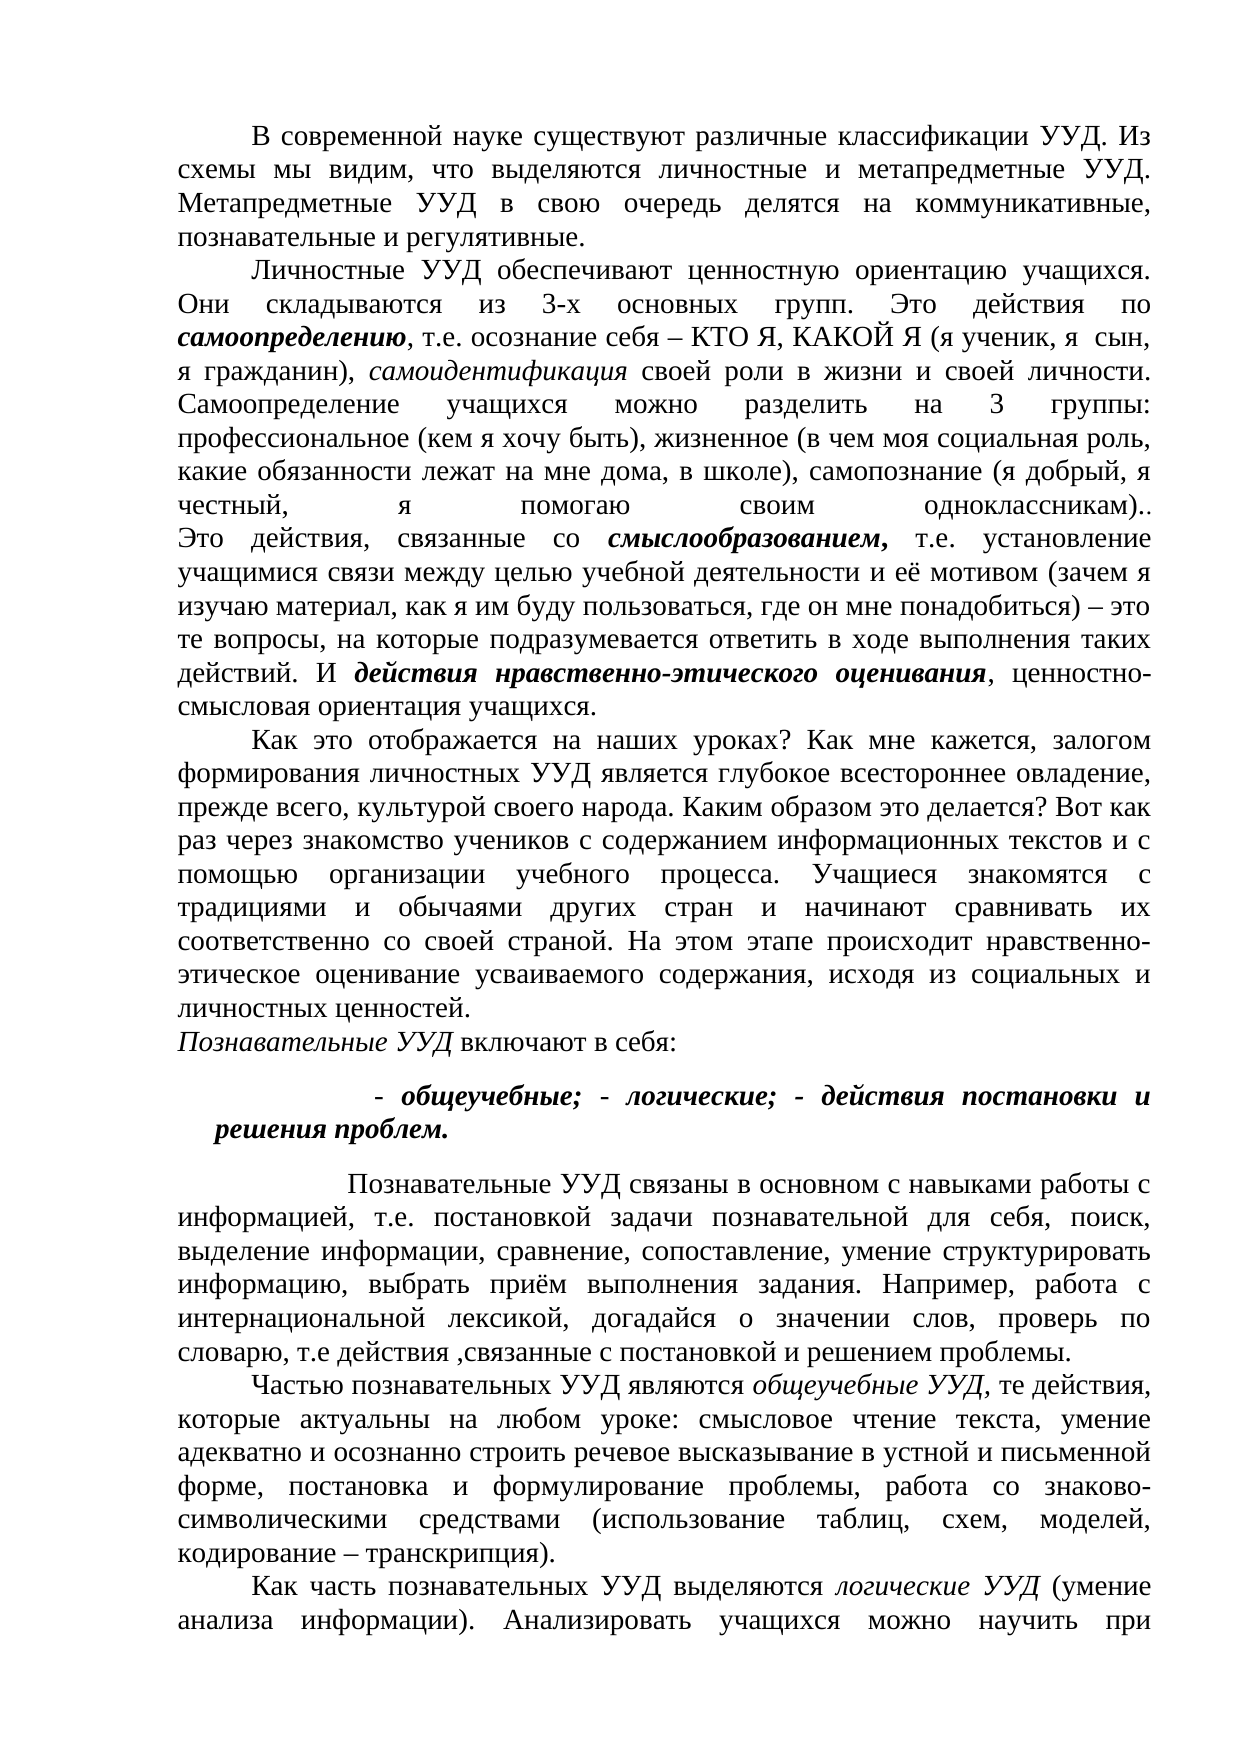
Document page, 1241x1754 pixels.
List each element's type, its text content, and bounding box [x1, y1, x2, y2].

text Частью познавательных УУД являются общеучебные УУД, те действия, которые актуальны на любом уроке: смысловое чтение текста, умение адекватно и осознанно строить речевое высказывание в устной и письменной форме, постановка и формулирование проблемы, работа со знаково-символическими средствами (использование таблиц, схем, моделей, кодирование – транскрипция). [177, 1367, 1152, 1568]
text Познавательные УУД включают в себя: [177, 1024, 1152, 1057]
text В современной науке существуют различные классификации УУД. Из схемы мы видим, что выделяются личностные и метапредметные УУД. Метапредметные УУД в свою очередь делятся на коммуникативные, познавательные и регулятивные. [177, 118, 1152, 252]
text Познавательные УУД связаны в основном с навыками работы с информацией, т.е. постановкой задачи познавательной для себя, поиск, выделение информации, сравнение, сопоставление, умение структурировать информацию, выбрать приём выполнения задания. Например, работа с интернациональной лексикой, догадайся о значении слов, проверь по словарю, т.е действия ,связанные с постановкой и решением проблемы. [177, 1166, 1152, 1367]
text - общеучебные; - логические; - действия постановки и решения проблем. [215, 1078, 1152, 1145]
text Личностные УУД обеспечивают ценностную ориентацию учащихся. Они складываются из 3-х основных групп. Это действия по самоопределению, т.е. осознание себя – КТО Я, КАКОЙ Я (я ученик, я сын, я гражданин), самоидентификация своей роли в жизни и своей личности. Самоопределение учащихся можно разделить на 3 группы: профессиональное (кем я хочу быть), жизненное (в чем моя социальная роль, какие обязанности лежат на мне дома, в школе), самопознание (я добрый, я честный, я помогаю своим одноклассникам).. Это действия, связанные со смыслообразованием, т.е. установление учащимися связи между целью учебной деятельности и её мотивом (зачем я изучаю материал, как я им буду пользоваться, где он мне понадобиться) – это те вопросы, на которые подразумевается ответить в ходе выполнения таких действий. И действия нравственно-этического оценивания, ценностно-смысловая ориентация учащихся. [177, 252, 1152, 722]
text Как это отображается на наших уроках? Как мне кажется, залогом формирования личностных УУД является глубокое всестороннее овладение, прежде всего, культурой своего народа. Каким образом это делается? Вот как раз через знакомство учеников с содержанием информационных текстов и с помощью организации учебного процесса. Учащиеся знакомятся с традициями и обычаями других стран и начинают сравнивать их соответственно со своей страной. На этом этапе происходит нравственно-этическое оценивание усваиваемого содержания, исходя из социальных и личностных ценностей. [177, 722, 1152, 1024]
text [177, 1568, 1152, 1636]
